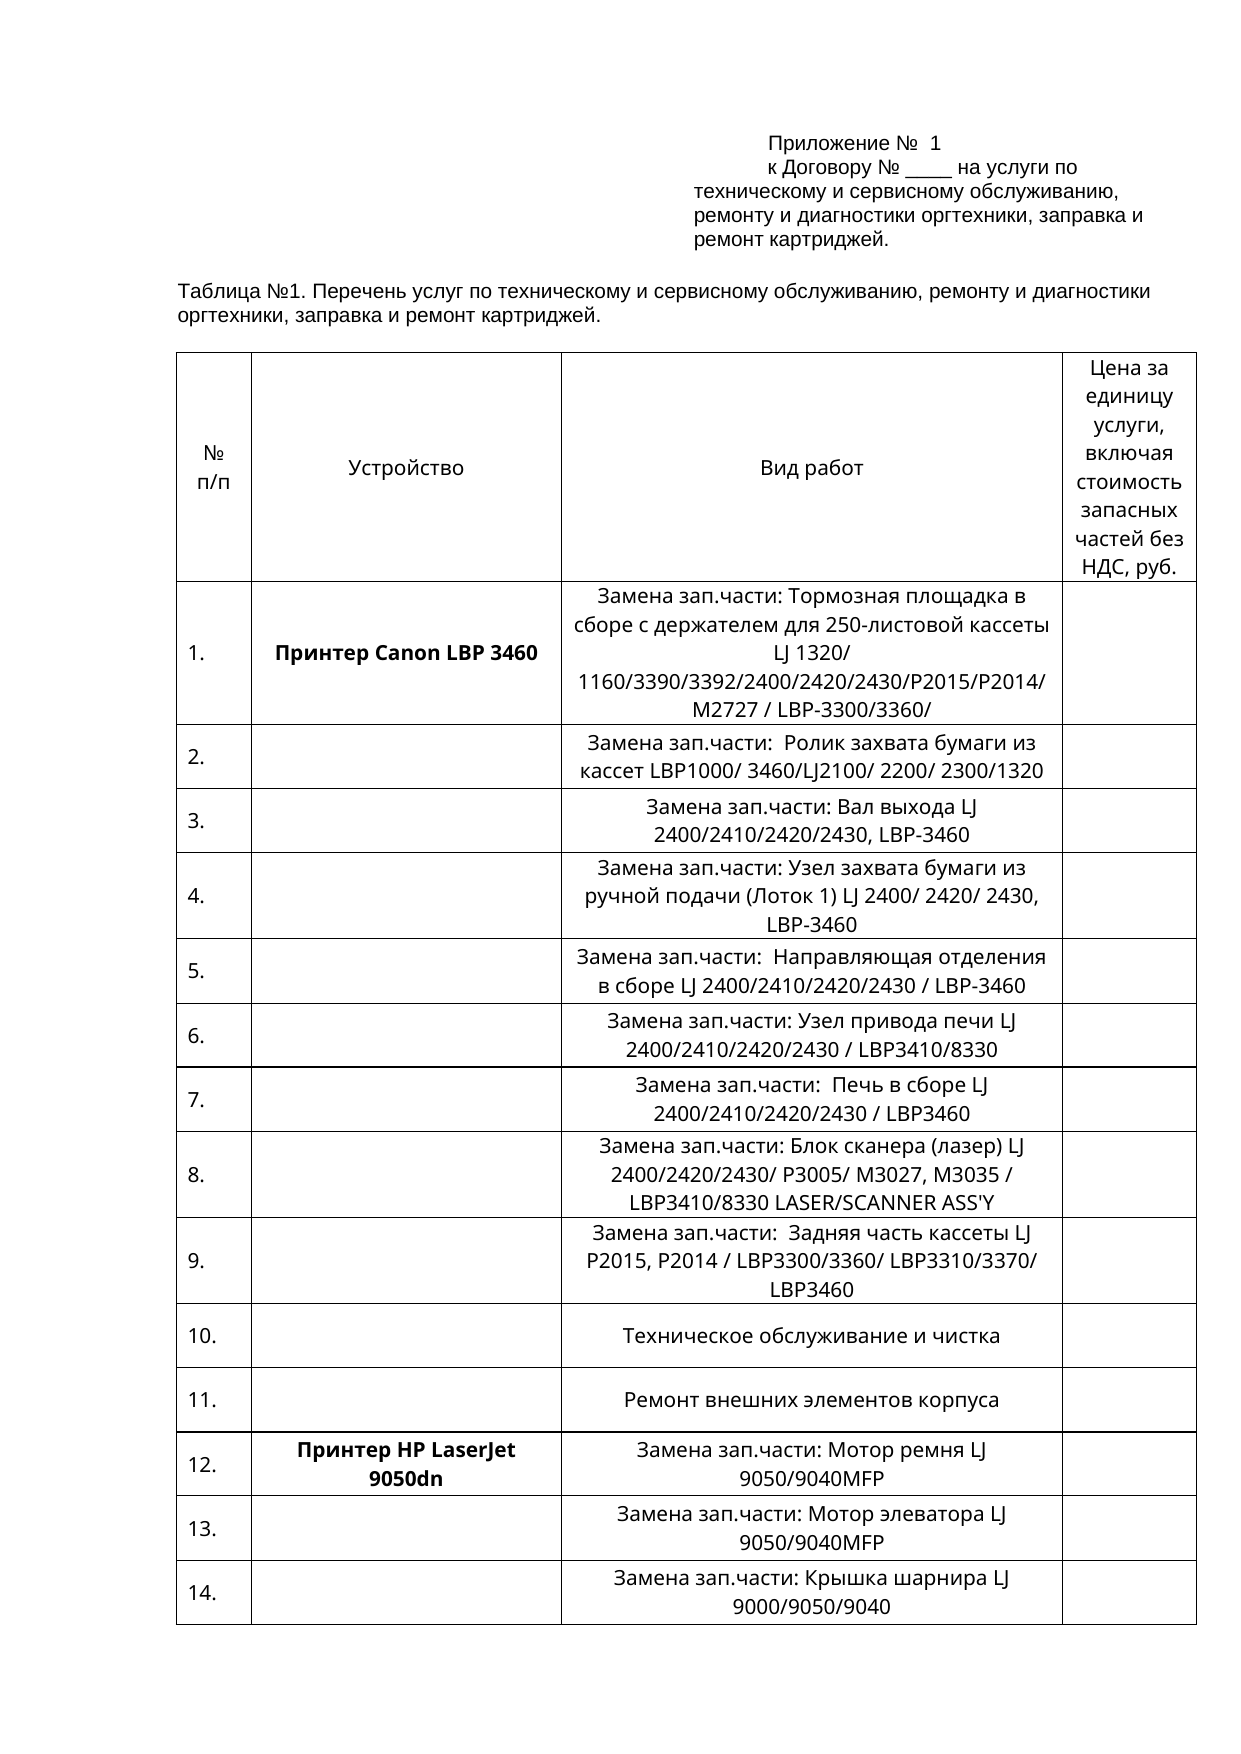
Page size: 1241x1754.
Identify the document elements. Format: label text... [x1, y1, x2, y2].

table_cell 1. [177, 582, 251, 724]
table_cell 9. [177, 1218, 251, 1303]
table_cell [252, 789, 561, 852]
table_cell Техническое обслуживание и чистка [562, 1304, 1062, 1367]
table_cell [1063, 1561, 1196, 1623]
table_cell Замена зап.части: Мотор элеватора LJ 9050/9040MFP [562, 1496, 1062, 1559]
table_cell Замена зап.части: Печь в сборе LJ 2400/2410/2420/2430 / LBP3460 [562, 1068, 1062, 1131]
table_cell [252, 1368, 561, 1431]
table_cell Замена зап.части: Узел привода печи LJ 2400/2410/2420/2430 / LBP3410/8330 [562, 1004, 1062, 1066]
table_cell 14. [177, 1561, 251, 1623]
table_cell Ремонт внешних элементов корпуса [562, 1368, 1062, 1431]
table_cell [1063, 1304, 1196, 1367]
table_cell 2. [177, 725, 251, 788]
table_cell [1063, 1132, 1196, 1217]
table_cell 13. [177, 1496, 251, 1559]
table_cell [252, 939, 561, 1002]
table_cell [1063, 1433, 1196, 1495]
table_cell Замена зап.части: Задняя часть кассеты LJ P2015, P2014 / LBP3300/3360/ LBP3310/3370/ LBP3460 [562, 1218, 1062, 1303]
table_cell 5. [177, 939, 251, 1002]
table_cell 10. [177, 1304, 251, 1367]
table_cell [252, 1132, 561, 1217]
table_cell Замена зап.части: Тормозная площадка в сборе с держателем для 250-листовой кассеты LJ 1320/ 1160/3390/3392/2400/2420/2430/P2015/P2014/M2727 / LBP-3300/3360/ [562, 582, 1062, 724]
table_cell 3. [177, 789, 251, 852]
text Таблица №1. Перечень услуг по техническому и сервисному обслуживанию, ремонту и диагностики оргтехники, заправка и ремонт картриджей. [177, 279, 1152, 327]
table_cell [252, 1004, 561, 1066]
table_cell Замена зап.части: Вал выхода LJ 2400/2410/2420/2430, LBP-3460 [562, 789, 1062, 852]
table_header № п/п [177, 353, 251, 581]
table_cell 8. [177, 1132, 251, 1217]
table_cell [1063, 1496, 1196, 1559]
table_cell 4. [177, 853, 251, 938]
table_cell [252, 1496, 561, 1559]
table_cell [1063, 1004, 1196, 1066]
table_header Вид работ [562, 353, 1062, 581]
table_cell Замена зап.части: Направляющая отделения в сборе LJ 2400/2410/2420/2430 / LBP-3460 [562, 939, 1062, 1002]
table_cell 6. [177, 1004, 251, 1066]
table_cell Принтер Canon LBP 3460 [252, 582, 561, 724]
table_cell Принтер HP LaserJet 9050dn [252, 1433, 561, 1495]
text к Договору № ____ на услуги по техническому и сервисному обслуживанию, ремонту и диагностики оргтехники, заправка и ремонт картриджей. [693, 154, 1152, 250]
table_cell Замена зап.части: Узел захвата бумаги из ручной подачи (Лоток 1) LJ 2400/ 2420/ 2430, LBP-3460 [562, 853, 1062, 938]
table_cell 7. [177, 1068, 251, 1131]
table_cell [1063, 853, 1196, 938]
text Приложение № 1 [768, 131, 1152, 154]
table_cell [1063, 789, 1196, 852]
table_cell 11. [177, 1368, 251, 1431]
table_cell [1063, 1368, 1196, 1431]
table_cell [1063, 939, 1196, 1002]
table_cell Замена зап.части: Блок сканера (лазер) LJ 2400/2420/2430/ P3005/ M3027, M3035 / LBP3410/8330 LASER/SCANNER ASS'Y [562, 1132, 1062, 1217]
table_cell [252, 1068, 561, 1131]
table_cell Замена зап.части: Ролик захвата бумаги из кассет LBP1000/ 3460/LJ2100/ 2200/ 2300/1320 [562, 725, 1062, 788]
table_cell [252, 853, 561, 938]
table_cell Замена зап.части: Крышка шарнира LJ 9000/9050/9040 [562, 1561, 1062, 1623]
table_cell [252, 1304, 561, 1367]
table_cell [1063, 1068, 1196, 1131]
table_cell [252, 725, 561, 788]
table_cell [1063, 1218, 1196, 1303]
table_cell [252, 1561, 561, 1623]
table_cell [252, 1218, 561, 1303]
table_cell [1063, 725, 1196, 788]
table_header Устройство [252, 353, 561, 581]
table_cell Замена зап.части: Мотор ремня LJ 9050/9040MFP [562, 1433, 1062, 1495]
table_cell [1063, 582, 1196, 724]
table_cell 12. [177, 1433, 251, 1495]
table_header Цена за единицу услуги, включая стоимость запасных частей без НДС, руб. [1063, 353, 1196, 581]
